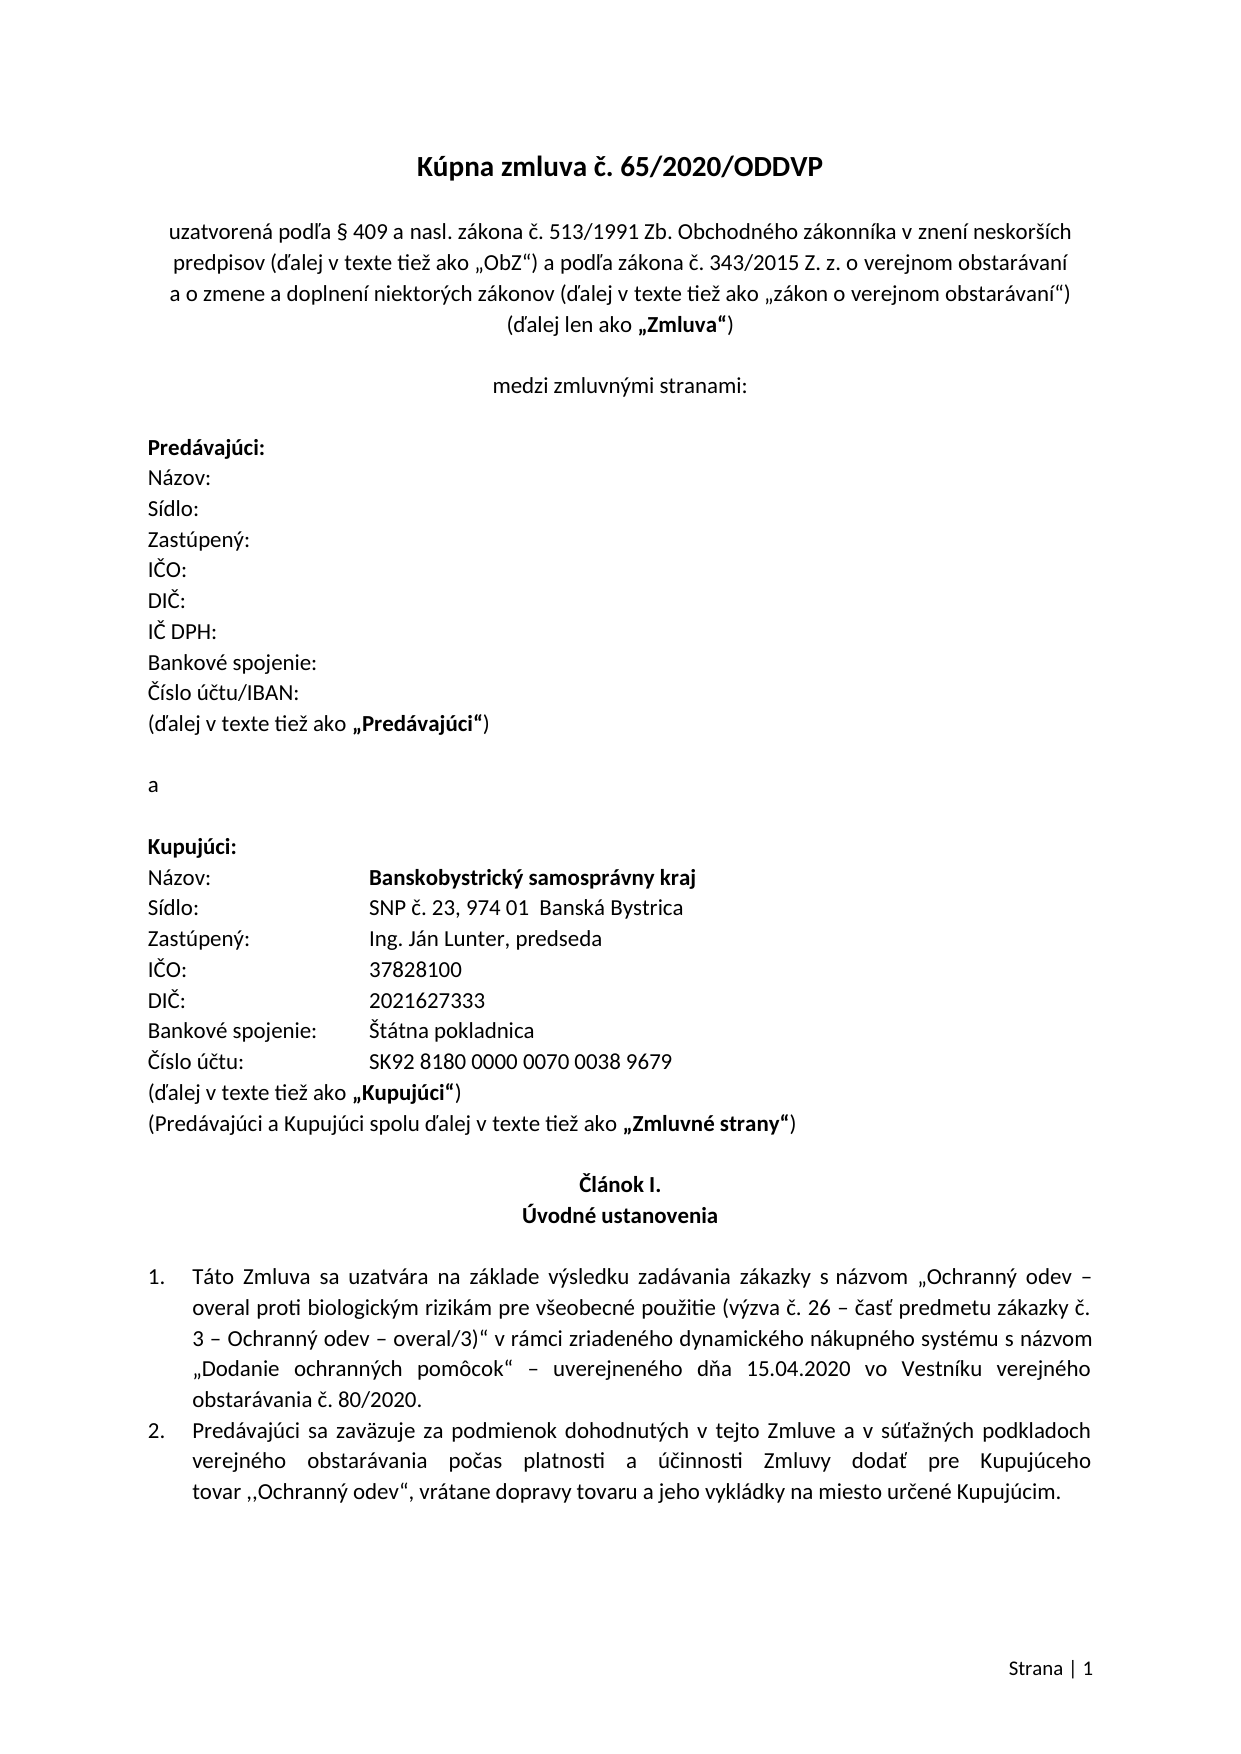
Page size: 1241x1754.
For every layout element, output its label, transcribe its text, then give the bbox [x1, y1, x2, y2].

text IČ DPH: [148, 617, 1093, 645]
text Číslo účtu: SK92 8180 0000 0070 0038 9679 [148, 1047, 1093, 1075]
text IČO: [148, 556, 1093, 583]
text DIČ: 2021627333 [148, 986, 1093, 1014]
text (ďalej v texte tiež ako „Predávajúci“) [148, 709, 1093, 737]
list Táto Zmluva sa uzatvára na základe výsledku zadávania zákazky s názvom „Ochranný odev – overal proti biologickým rizikám pre všeobecné použitie (výzva č. 26 – časť predmetu zákazky č. 3 – Ochranný odev – overal/3)“ v rámci zriadeného dynamického nákupného systému s názvom „Dodanie ochranných pomôcok“ – uverejneného dňa 15.04.2020 vo Vestníku verejného obstarávania č. 80/2020. [148, 1262, 1093, 1413]
text (ďalej len ako „Zmluva“) [148, 310, 1093, 338]
text (ďalej v texte tiež ako „Kupujúci“) [148, 1078, 1093, 1106]
text Kúpna zmluva č. 65/2020/ODDVP [148, 148, 1093, 183]
text Bankové spojenie: Štátna pokladnica [148, 1016, 1093, 1044]
text Predávajúci: [148, 433, 1093, 461]
text Číslo účtu/IBAN: [148, 678, 1093, 706]
text Bankové spojenie: [148, 648, 1093, 676]
text uzatvorená podľa § 409 a nasl. zákona č. 513/1991 Zb. Obchodného zákonníka v znení neskorších predpisov (ďalej v texte tiež ako „ObZ“) a podľa zákona č. 343/2015 Z. z. o verejnom obstarávaní a o zmene a doplnení niektorých zákonov (ďalej v texte tiež ako „zákon o verejnom obstarávaní“) [148, 217, 1093, 307]
text Sídlo: SNP č. 23, 974 01 Banská Bystrica [148, 893, 1093, 922]
text Sídlo: [148, 494, 1093, 522]
text Zastúpený: Ing. Ján Lunter, predseda [148, 924, 1093, 952]
text Názov: [148, 463, 1093, 491]
text DIČ: [148, 586, 1093, 614]
text a [148, 771, 1093, 799]
text IČO: 37828100 [148, 955, 1093, 983]
text Názov: Banskobystrický samosprávny kraj [148, 863, 1093, 891]
text Úvodné ustanovenia [148, 1201, 1093, 1229]
text Článok I. [148, 1170, 1093, 1198]
text Zastúpený: [148, 525, 1093, 553]
list Predávajúci sa zaväzuje za podmienok dohodnutých v tejto Zmluve a v súťažných podkladoch verejného obstarávania počas platnosti a účinnosti Zmluvy dodať pre Kupujúceho tovar ,,Ochranný odev“, vrátane dopravy tovaru a jeho vykládky na miesto určené Kupujúcim. [148, 1416, 1093, 1505]
text Kupujúci: [148, 832, 1093, 860]
text (Predávajúci a Kupujúci spolu ďalej v texte tiež ako „Zmluvné strany“) [148, 1109, 1093, 1137]
text medzi zmluvnými stranami: [148, 371, 1093, 399]
